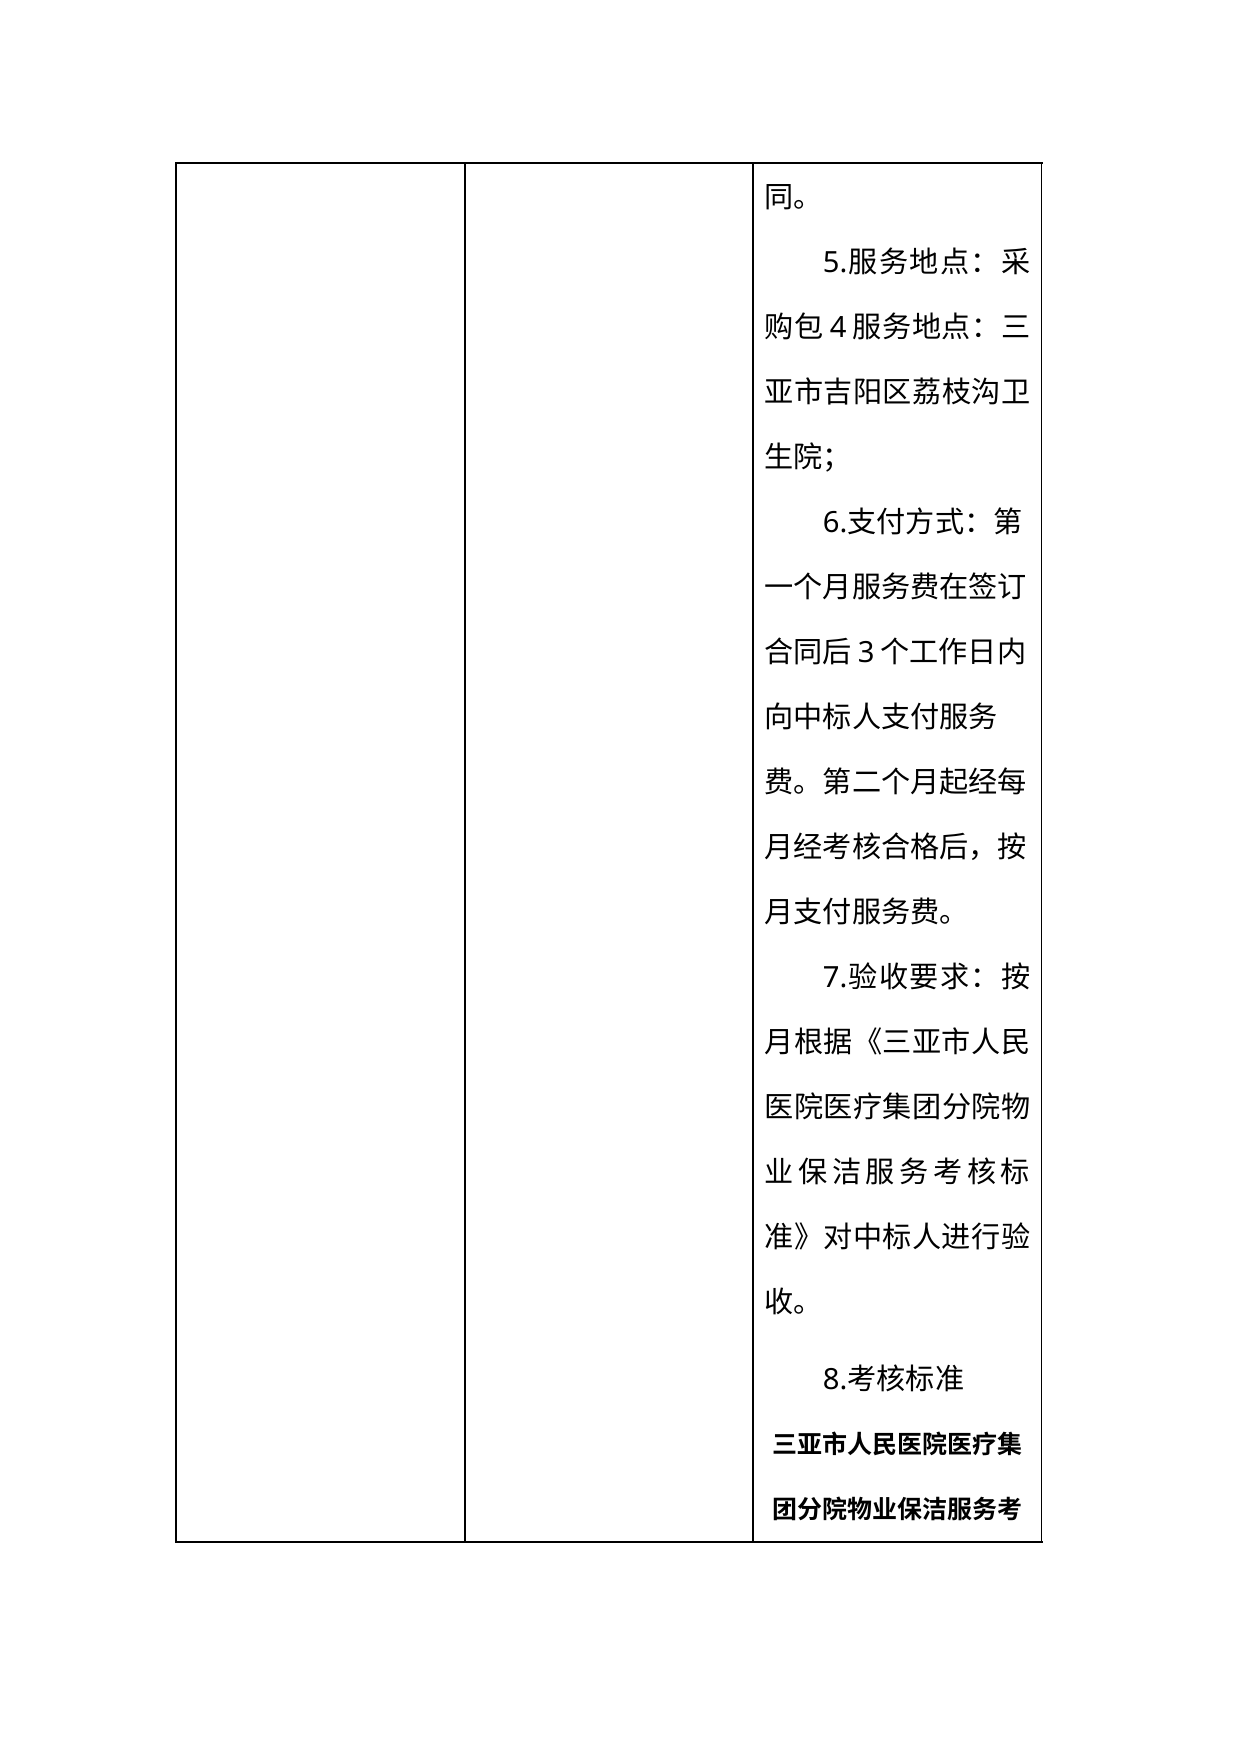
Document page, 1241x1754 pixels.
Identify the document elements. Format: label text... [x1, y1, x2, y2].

table_cell [177, 164, 464, 1541]
table_cell 1 [466, 164, 752, 1541]
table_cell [754, 164, 1041, 1541]
